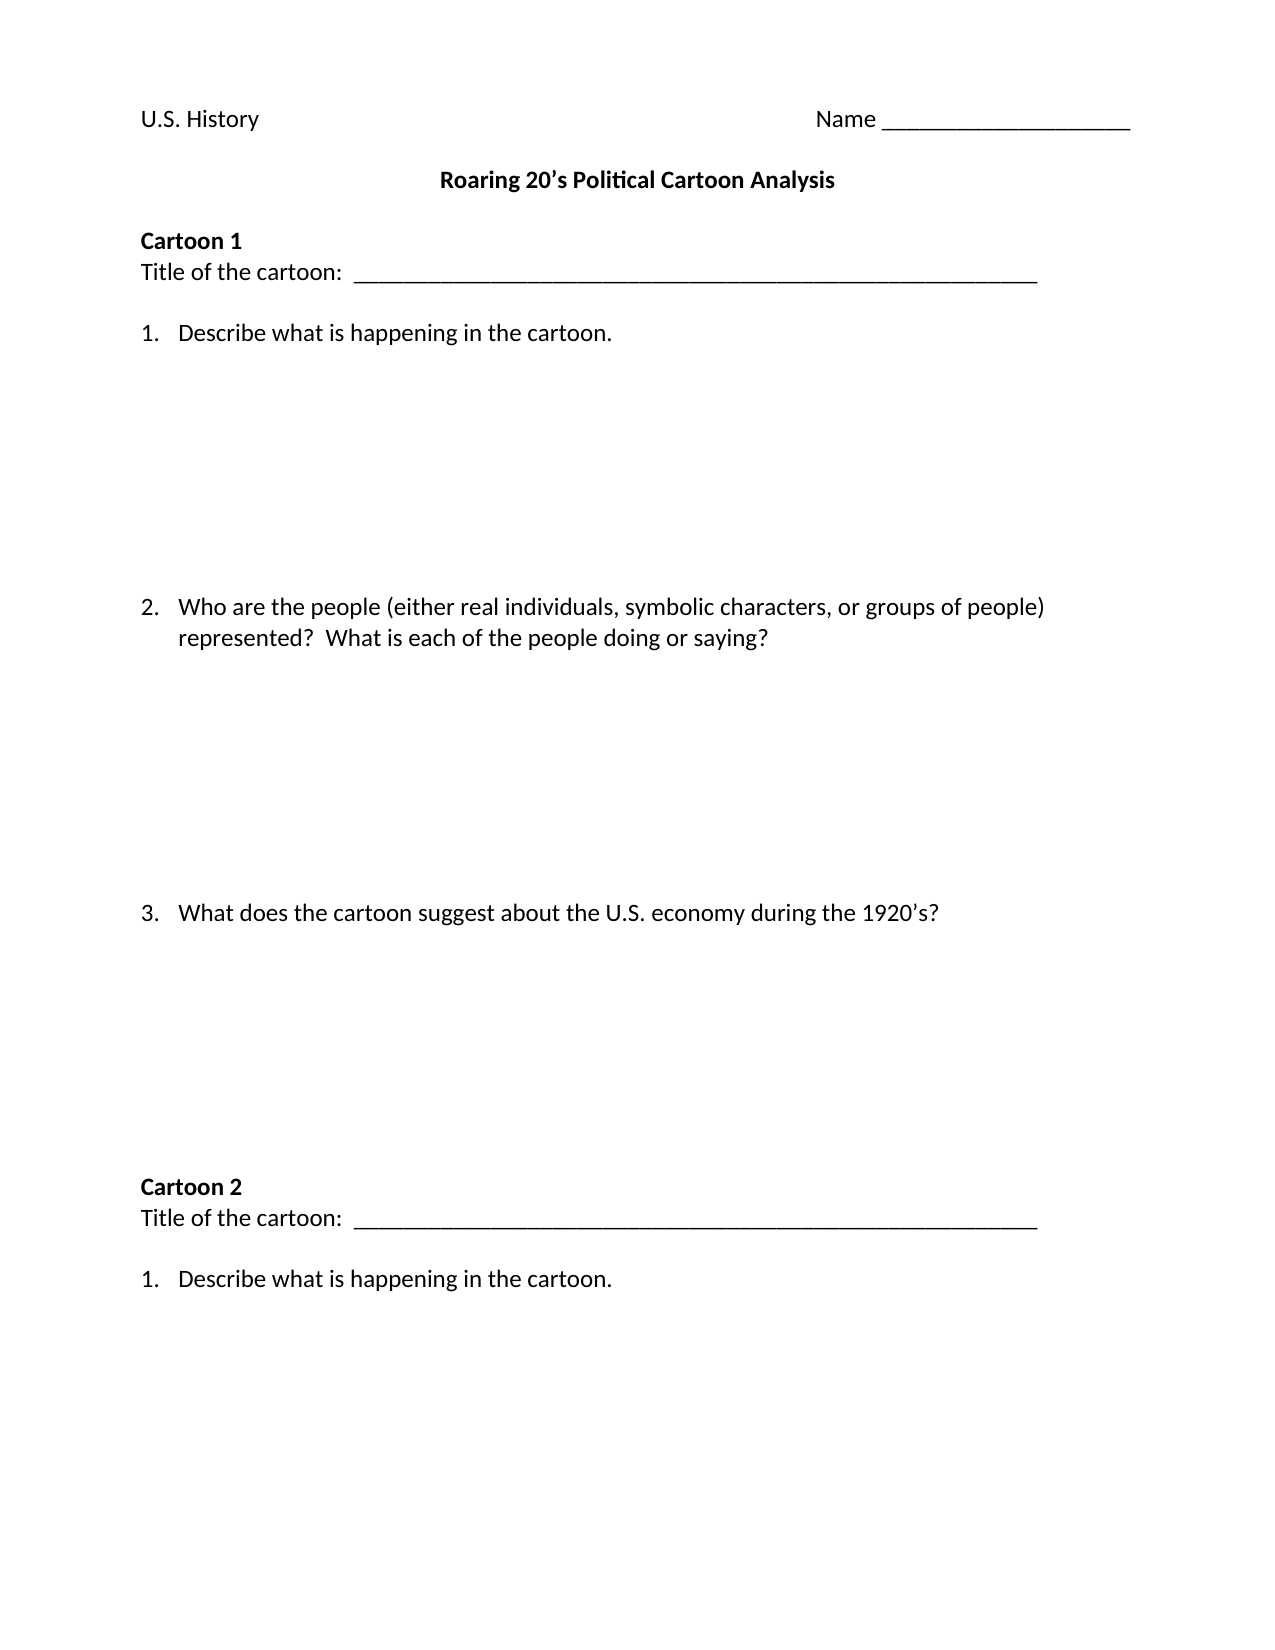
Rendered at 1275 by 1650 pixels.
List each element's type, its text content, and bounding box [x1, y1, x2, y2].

list Describe what is happening in the cartoon. [141, 1263, 1134, 1293]
list Who are the people (either real individuals, symbolic characters, or groups of people) represented? What is each of the people doing or saying? [141, 591, 1134, 652]
list Describe what is happening in the cartoon. [141, 317, 1134, 347]
text Cartoon 2 [141, 1171, 1134, 1202]
text Cartoon 1 [141, 225, 1134, 256]
text Title of the cartoon: _______________________________________________________ [141, 256, 1134, 286]
text U.S. History Name ____________________ [141, 103, 1134, 134]
text Title of the cartoon: _______________________________________________________ [141, 1202, 1134, 1232]
text Roaring 20’s Political Cartoon Analysis [141, 164, 1134, 195]
list What does the cartoon suggest about the U.S. economy during the 1920’s? [141, 897, 1134, 927]
